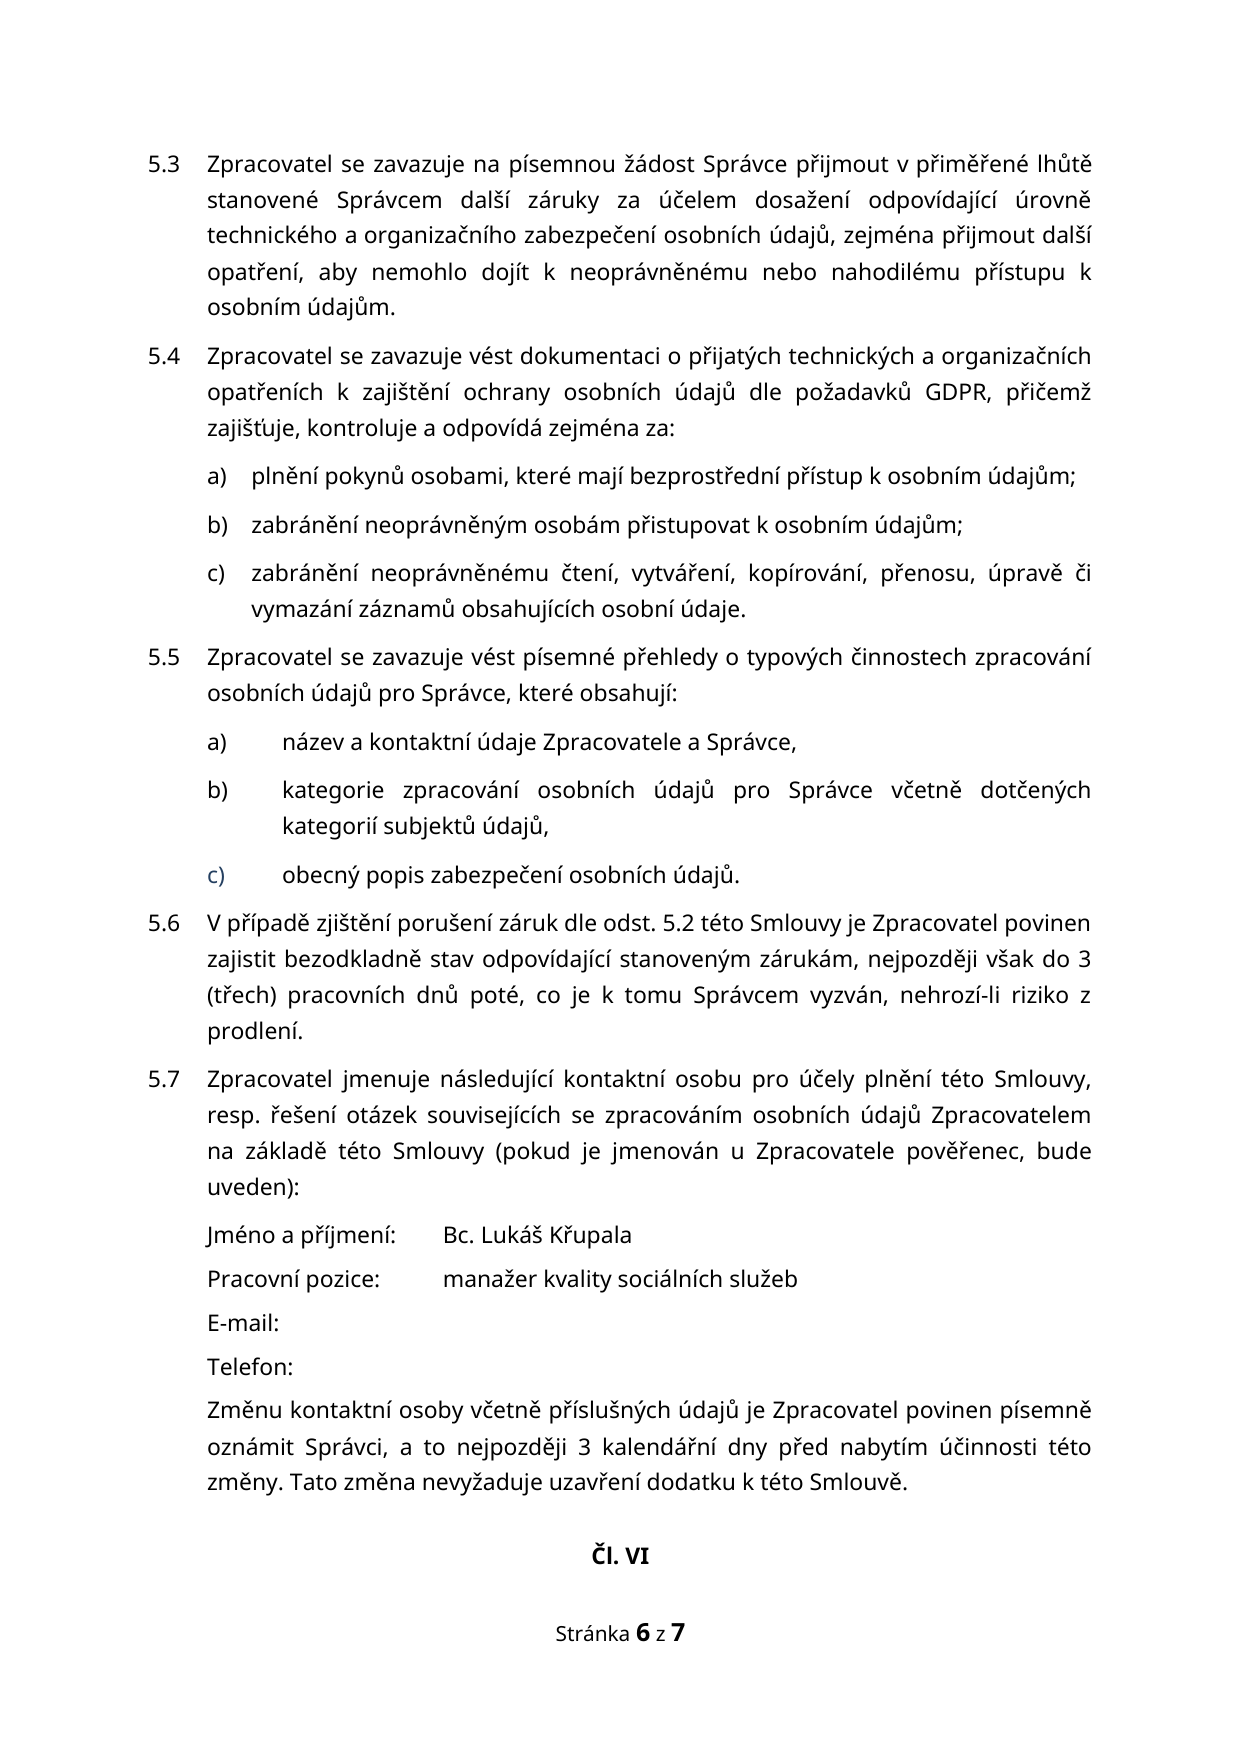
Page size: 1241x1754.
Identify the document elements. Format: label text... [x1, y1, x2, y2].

list Změnu kontaktní osoby včetně příslušných údajů je Zpracovatel povinen písemně oznámit Správci, a to nejpozději 3 kalendářní dny před nabytím účinnosti této změny. Tato změna nevyžaduje uzavření dodatku k této Smlouvě. [207, 1394, 1093, 1498]
subtitle plnění pokynů osobami, které mají bezprostřední přístup k osobním údajům; [207, 460, 1093, 491]
subtitle zabránění neoprávněnému čtení, vytváření, kopírování, přenosu, úpravě či vymazání záznamů obsahujících osobní údaje. [207, 557, 1093, 624]
list Zpracovatel se zavazuje vést písemné přehledy o typových činnostech zpracování osobních údajů pro Správce, které obsahují: [148, 641, 1093, 708]
list V případě zjištění porušení záruk dle odst. 5.2 této Smlouvy je Zpracovatel povinen zajistit bezodkladně stav odpovídající stanoveným zárukám, nejpozději však do 3 (třech) pracovních dnů poté, co je k tomu Správcem vyzván, nehrozí-li riziko z prodlení. [148, 907, 1093, 1046]
subtitle kategorie zpracování osobních údajů pro Správce včetně dotčených kategorií subjektů údajů, [207, 774, 1093, 841]
list Zpracovatel jmenuje následující kontaktní osobu pro účely plnění této Smlouvy, resp. řešení otázek souvisejících se zpracováním osobních údajů Zpracovatelem na základě této Smlouvy (pokud je jmenován u Zpracovatele pověřenec, bude uveden): [148, 1063, 1093, 1202]
list Telefon: [207, 1351, 1093, 1382]
subtitle zabránění neoprávněným osobám přistupovat k osobním údajům; [207, 508, 1093, 540]
list Zpracovatel se zavazuje na písemnou žádost Správce přijmout v přiměřené lhůtě stanovené Správcem další záruky za účelem dosažení odpovídající úrovně technického a organizačního zabezpečení osobních údajů, zejména přijmout další opatření, aby nemohlo dojít k neoprávněnému nebo nahodilému přístupu k osobním údajům. [148, 148, 1093, 323]
list Zpracovatel se zavazuje vést dokumentaci o přijatých technických a organizačních opatřeních k zajištění ochrany osobních údajů dle požadavků GDPR, přičemž zajišťuje, kontroluje a odpovídá zejména za: [148, 340, 1093, 443]
text Čl. VI [148, 1540, 1093, 1571]
subtitle obecný popis zabezpečení osobních údajů. [207, 858, 1093, 890]
list Jméno a příjmení: Bc. Lukáš Křupala [207, 1219, 1093, 1251]
subtitle název a kontaktní údaje Zpracovatele a Správce, [207, 726, 1093, 757]
list Pracovní pozice: manažer kvality sociálních služeb [207, 1263, 1093, 1294]
list E-mail: [207, 1307, 1093, 1338]
